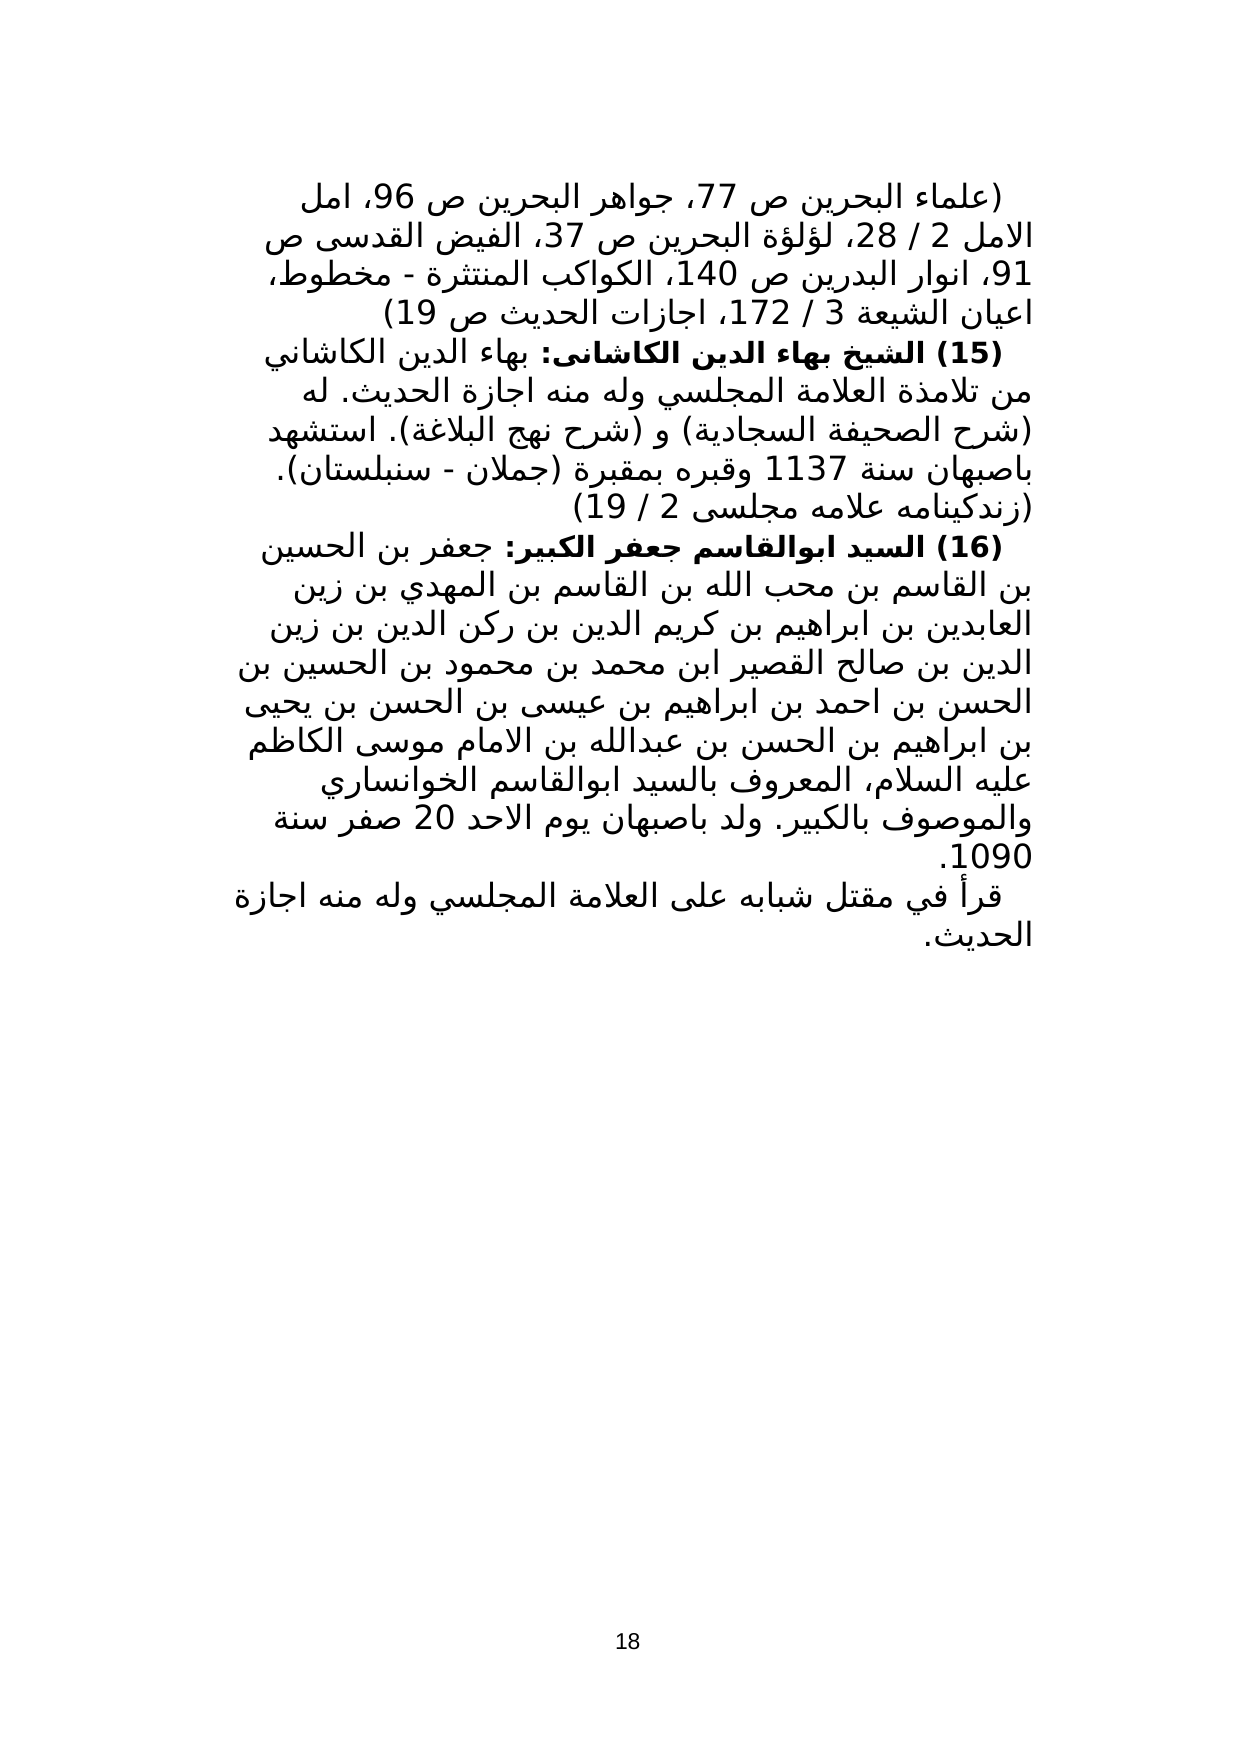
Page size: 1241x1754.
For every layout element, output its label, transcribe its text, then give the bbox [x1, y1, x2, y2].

text (علماء البحرين ص 77، جواهر البحرين ص 96، امل الامل 2 / 28، لؤلؤة البحرين ص 37، الفيض القدسى ص 91، انوار البدرين ص 140، الكواكب المنتثرة - مخطوط، اعيان الشيعة 3 / 172، اجازات الحديث ص 19) [222, 177, 1033, 333]
text قرأ في مقتل شبابه على العلامة المجلسي وله منه اجازة الحديث. [222, 877, 1033, 954]
text (16) السيد ابوالقاسم جعفر الكبير: جعفر بن الحسين بن القاسم بن محب الله بن القاسم بن المهدي بن زين العابدين بن ابراهيم بن كريم الدين بن ركن الدين بن زين الدين بن صالح القصير ابن محمد بن محمود بن الحسين بن الحسن بن احمد بن ابراهيم بن عيسى بن الحسن بن يحيى بن ابراهيم بن الحسن بن عبدالله بن الامام موسى الكاظم عليه السلام، المعروف بالسيد ابوالقاسم الخوانساري والموصوف بالكبير. ولد باصبهان يوم الاحد 20 صفر سنة 1090. [222, 527, 1033, 877]
text (15) الشيخ بهاء الدين الكاشانى: بهاء الدين الكاشاني من تلامذة العلامة المجلسي وله منه اجازة الحديث. له (شرح الصحيفة السجادية) و (شرح نهج البلاغة). استشهد باصبهان سنة 1137 وقبره بمقبرة (جملان - سنبلستان). (زندكينامه علامه مجلسى 2 / 19) [222, 333, 1033, 527]
